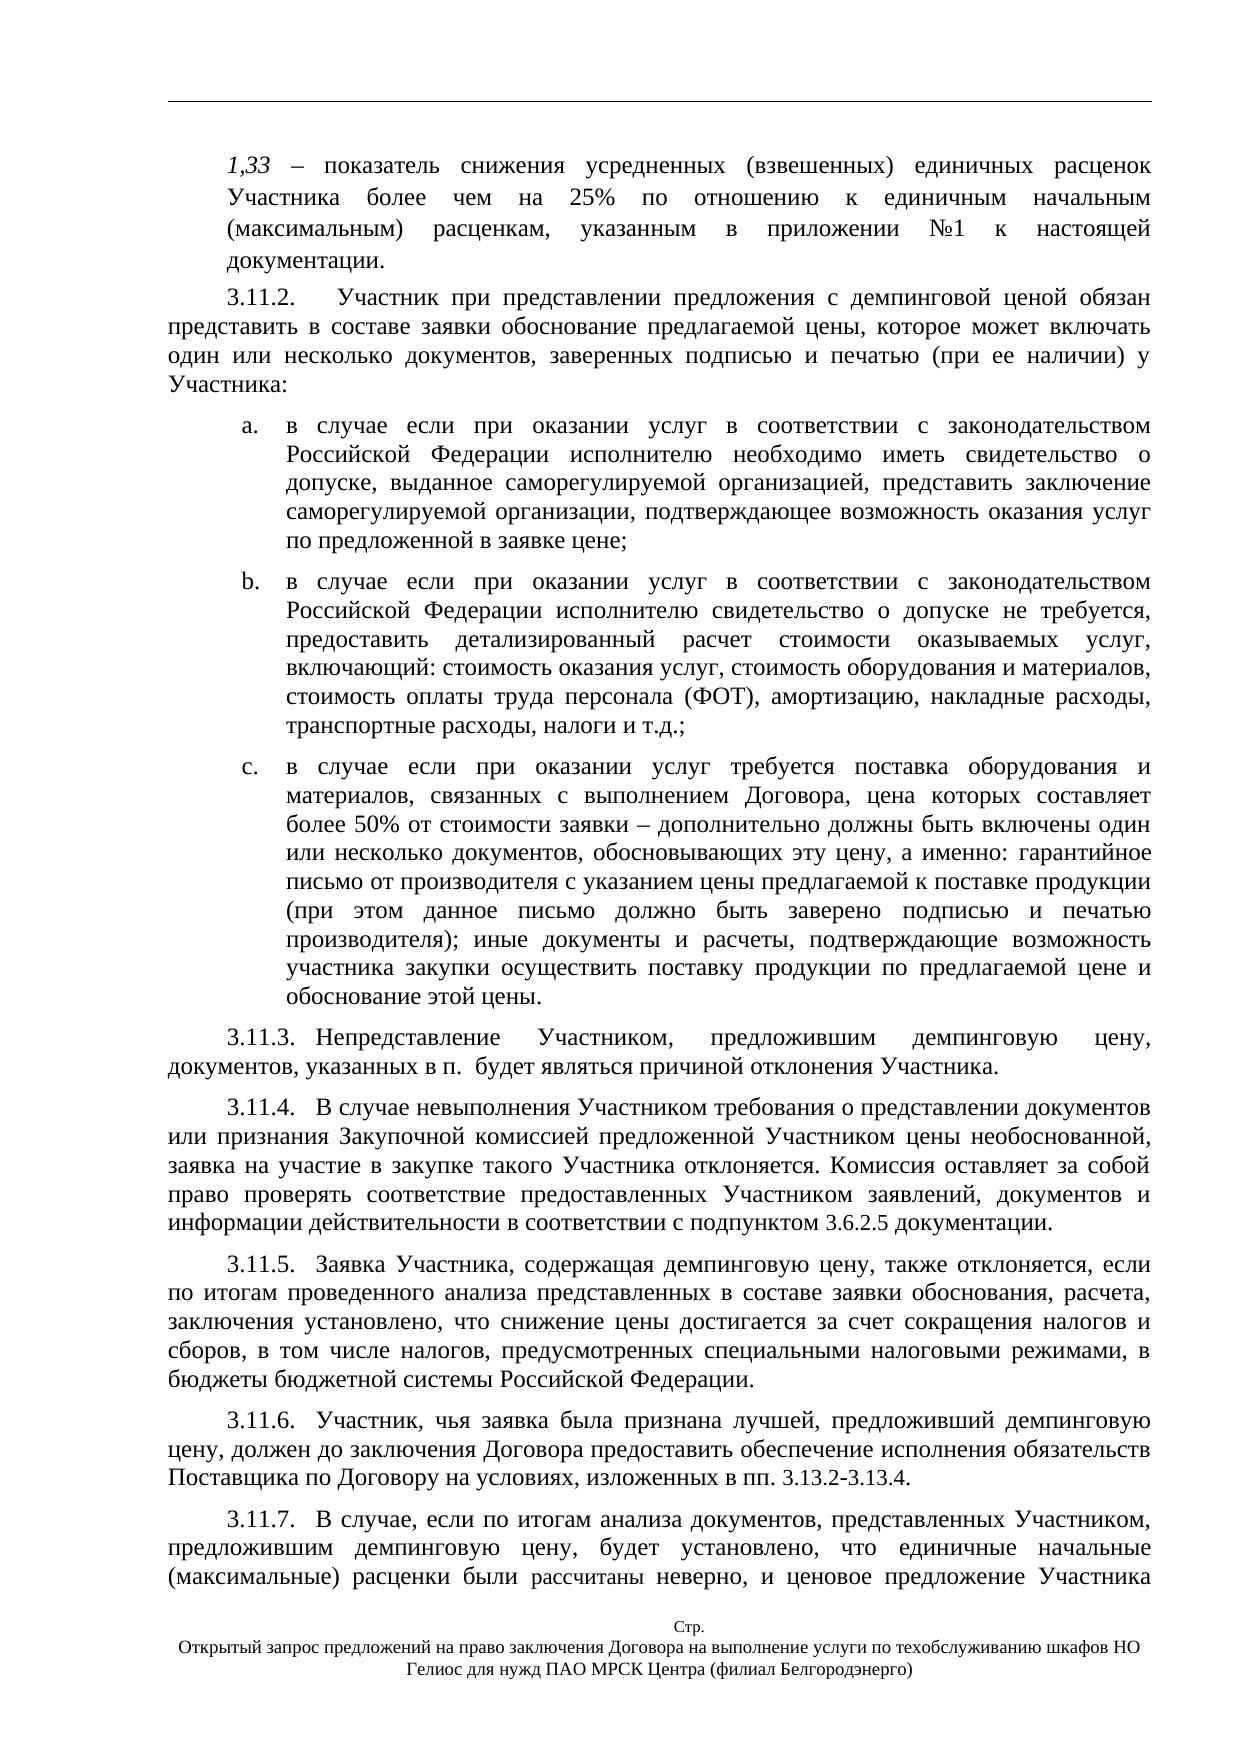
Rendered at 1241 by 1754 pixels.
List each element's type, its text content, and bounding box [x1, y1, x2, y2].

list в случае если при оказании услуг в соответствии с законодательством Российской Федерации исполнителю свидетельство о допуске не требуется, предоставить детализированный расчет стоимости оказываемых услуг, включающий: стоимость оказания услуг, стоимость оборудования и материалов, стоимость оплаты труда персонала (ФОТ), амортизацию, накладные расходы, транспортные расходы, налоги и т.д.; [241, 566, 1152, 739]
list Заявка Участника, содержащая демпинговую цену, также отклоняется, если по итогам проведенного анализа представленных в составе заявки обоснования, расчета, заключения установлено, что снижение цены достигается за счет сокращения налогов и сборов, в том числе налогов, предусмотренных специальными налоговыми режимами, в бюджеты бюджетной системы Российской Федерации. [168, 1249, 1152, 1392]
list Непредставление Участником, предложившим демпинговую цену, документов, указанных в п. 0 будет являться причиной отклонения Участника. [168, 1022, 1152, 1080]
list в случае если при оказании услуг в соответствии с законодательством Российской Федерации исполнителю необходимо иметь свидетельство о допуске, выданное саморегулируемой организацией, представить заключение саморегулируемой организации, подтверждающее возможность оказания услуг по предложенной в заявке цене; [241, 410, 1152, 554]
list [168, 1504, 1152, 1590]
list Участник, чья заявка была признана лучшей, предложивший демпинговую цену, должен до заключения Договора предоставить обеспечение исполнения обязательств Поставщика по Договору на условиях, изложенных в пп. 3.13.2-3.13.4. [168, 1405, 1152, 1491]
list в случае если при оказании услуг требуется поставка оборудования и материалов, связанных с выполнением Договора, цена которых составляет более 50% от стоимости заявки – дополнительно должны быть включены один или несколько документов, обосновывающих эту цену, а именно: гарантийное письмо от производителя с указанием цены предлагаемой к поставке продукции (при этом данное письмо должно быть заверено подписью и печатью производителя); иные документы и расчеты, подтверждающие возможность участника закупки осуществить поставку продукции по предлагаемой цене и обоснование этой цены. [241, 751, 1152, 1010]
subtitle 1,33 – показатель снижения усредненных (взвешенных) единичных расценок Участника более чем на 25% по отношению к единичным начальным (максимальным) расценкам, указанным в приложении №1 к настоящей документации. [227, 150, 1152, 273]
list Участник при представлении предложения с демпинговой ценой обязан представить в составе заявки обоснование предлагаемой цены, которое может включать один или несколько документов, заверенных подписью и печатью (при ее наличии) у Участника: [168, 282, 1152, 397]
list В случае невыполнения Участником требования о представлении документов или признания Закупочной комиссией предложенной Участником цены необоснованной, заявка на участие в закупке такого Участника отклоняется. Комиссия оставляет за собой право проверять соответствие предоставленных Участником заявлений, документов и информации действительности в соответствии с подпунктом 3.6.2.5 документации. [168, 1092, 1152, 1236]
